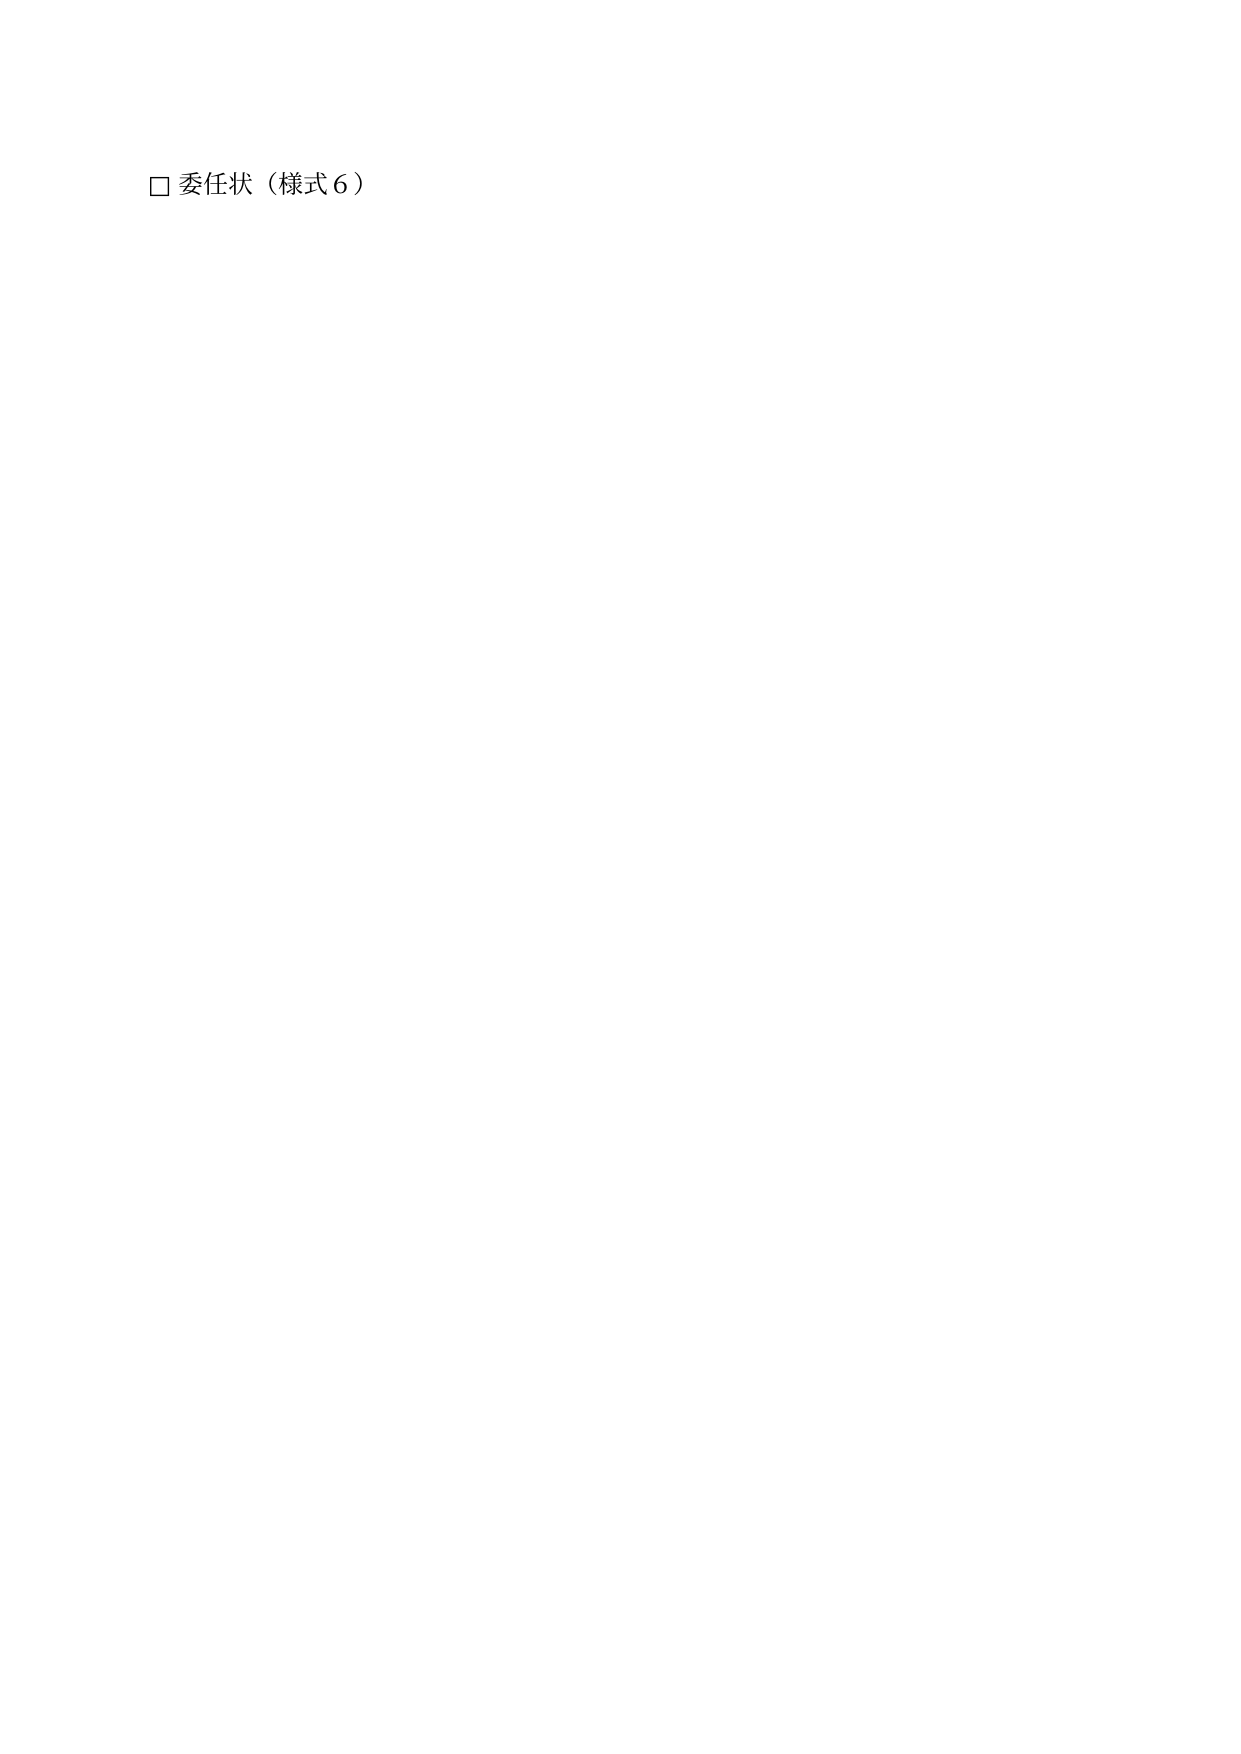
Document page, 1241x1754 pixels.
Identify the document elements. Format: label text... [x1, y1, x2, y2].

text □ 委任状（様式６） [148, 164, 1092, 202]
